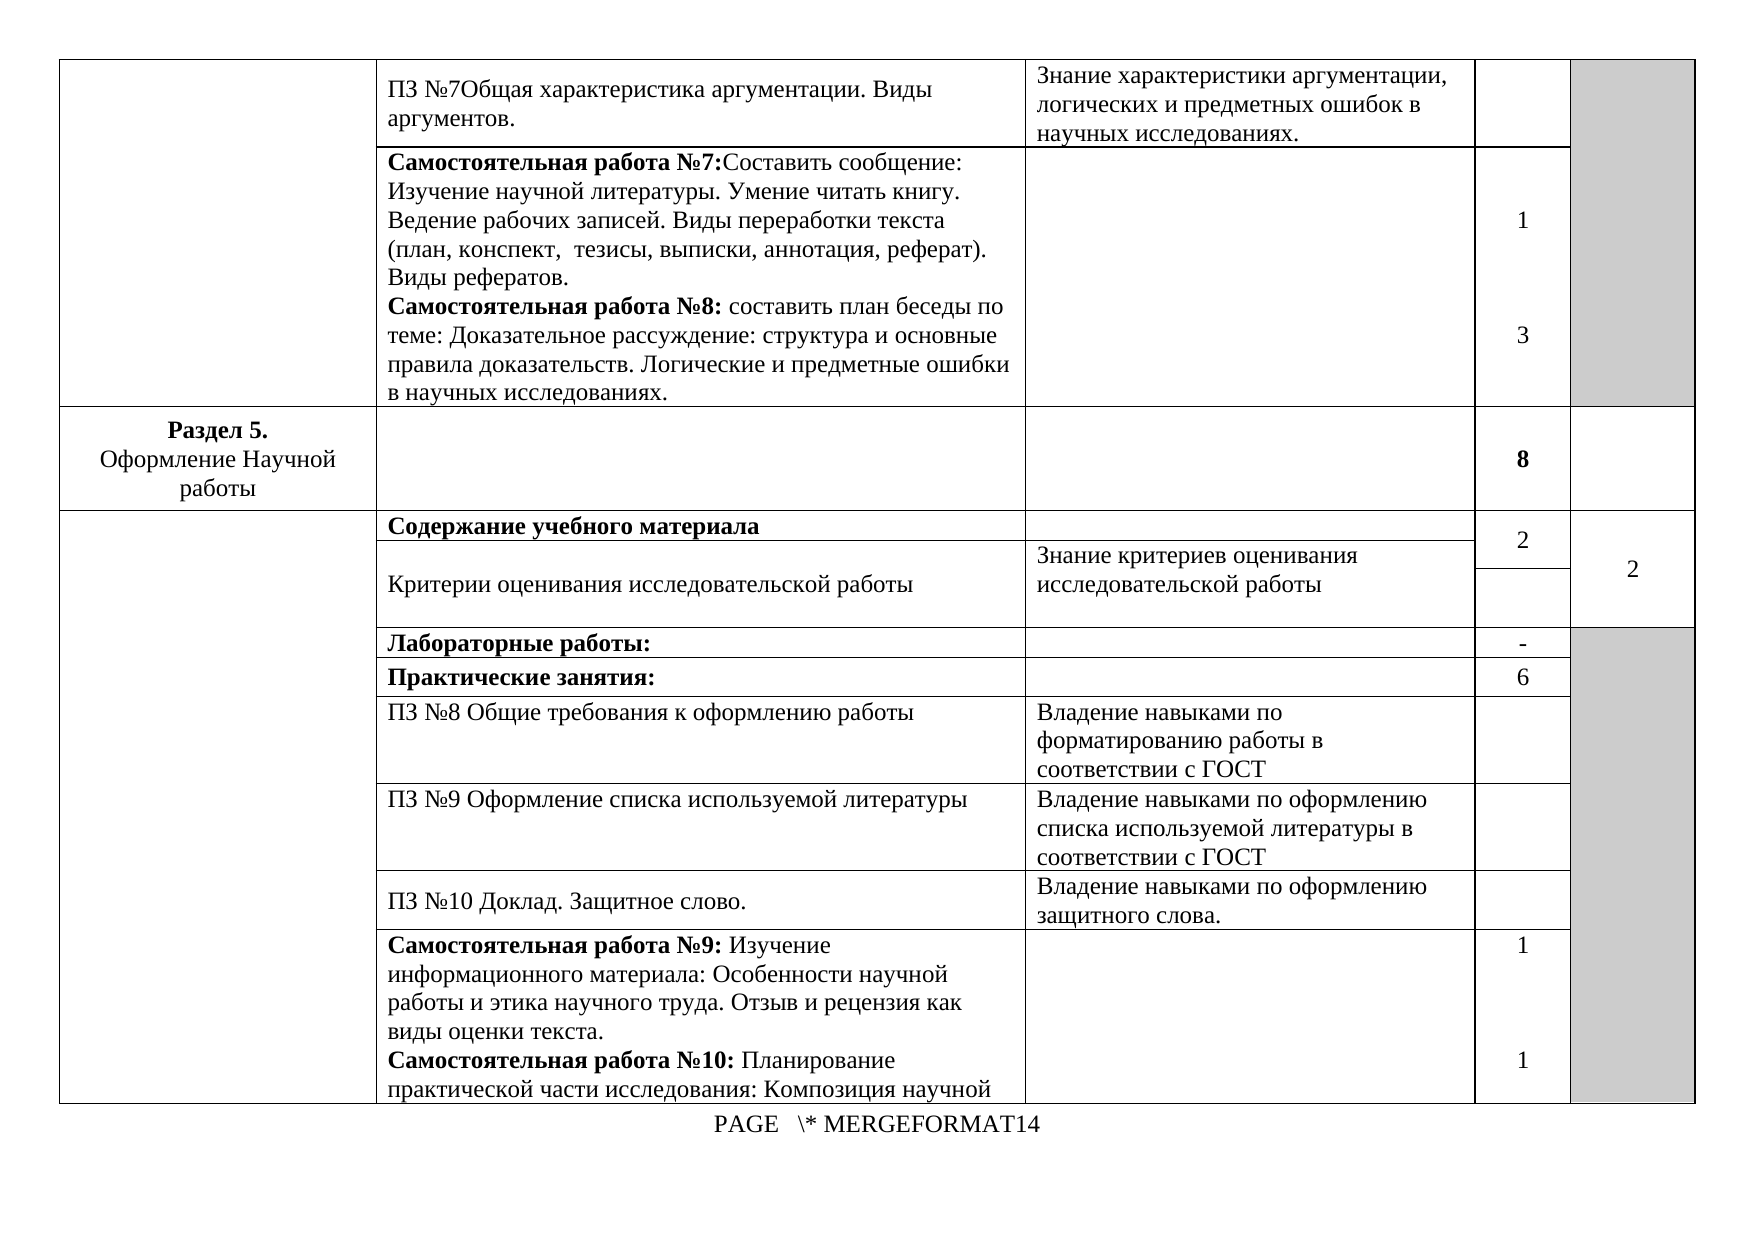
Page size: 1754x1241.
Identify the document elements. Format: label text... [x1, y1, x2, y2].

table_cell [1026, 407, 1474, 510]
table_cell ПЗ №8 Общие требования к оформлению работы [377, 697, 1025, 783]
table_cell - [1476, 628, 1570, 657]
table_cell [60, 511, 376, 1102]
table_cell [1026, 148, 1474, 406]
table_cell 2 [1571, 511, 1694, 627]
table_cell ПЗ №7Общая характеристика аргументации. Виды аргументов. [377, 60, 1025, 146]
table_cell [1026, 658, 1474, 696]
table_cell 2 [1476, 511, 1570, 568]
table_cell 1 3 [1476, 148, 1570, 406]
table_cell Лабораторные работы: [377, 628, 1025, 657]
table_cell Практические занятия: [377, 658, 1025, 696]
table_cell [1571, 628, 1694, 1102]
table_cell 8 [1476, 407, 1570, 510]
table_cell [377, 930, 1025, 1102]
table_cell Владение навыками по оформлению списка используемой литературы в соответствии с ГОСТ [1026, 784, 1474, 870]
table_cell [1476, 697, 1570, 783]
table_cell 1 1 1 [1476, 930, 1570, 1102]
table_cell [1026, 628, 1474, 657]
table_cell [1476, 569, 1570, 627]
table_cell 6 [1476, 658, 1570, 696]
table_cell Самостоятельная работа №7:Составить сообщение: Изучение научной литературы. Умение читать книгу. Ведение рабочих записей. Виды переработки текста (план, конспект, тезисы, выписки, аннотация, реферат). Виды рефератов. Самостоятельная работа №8: составить план беседы по теме: Доказательное рассуждение: структура и основные правила доказательств. Логические и предметные ошибки в научных исследованиях. [377, 148, 1025, 406]
table_cell ПЗ №9 Оформление списка используемой литературы [377, 784, 1025, 870]
table_cell ПЗ №10 Доклад. Защитное слово. [377, 871, 1025, 929]
table_cell Владение навыками по оформлению защитного слова. [1026, 871, 1474, 929]
table_cell [1026, 930, 1474, 1102]
table_cell [1476, 784, 1570, 870]
table_cell [1476, 60, 1570, 146]
table_cell Знание критериев оценивания исследовательской работы [1026, 541, 1474, 627]
table_cell Критерии оценивания исследовательской работы [377, 541, 1025, 627]
table_cell Знание характеристики аргументации, логических и предметных ошибок в научных исследованиях. [1026, 60, 1474, 146]
table_cell [377, 407, 1025, 510]
table_cell Содержание учебного материала [377, 511, 1025, 539]
table_cell Раздел 5. Оформление Научной работы [60, 407, 376, 510]
table_cell [1571, 407, 1694, 510]
table_cell [1026, 511, 1474, 539]
table_cell Владение навыками по форматированию работы в соответствии с ГОСТ [1026, 697, 1474, 783]
table_cell [1476, 871, 1570, 929]
